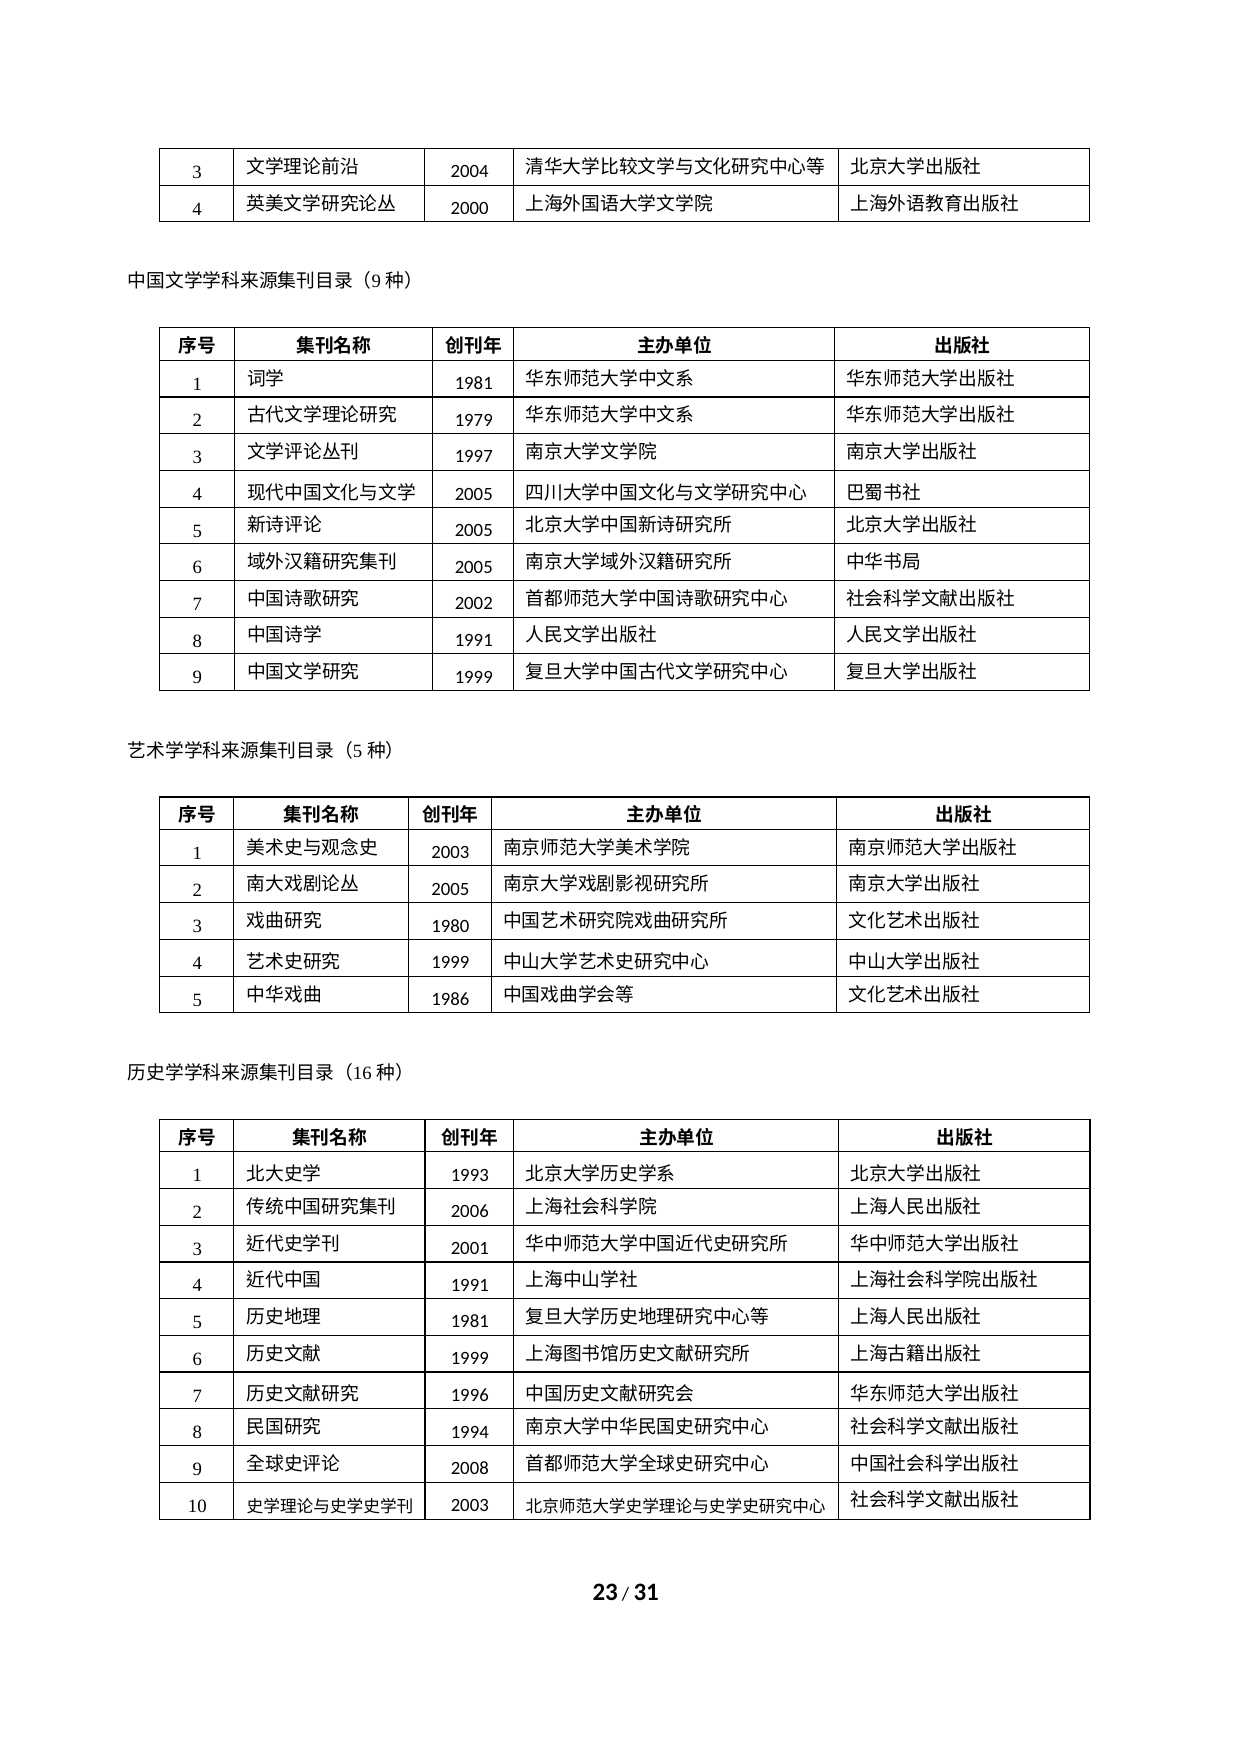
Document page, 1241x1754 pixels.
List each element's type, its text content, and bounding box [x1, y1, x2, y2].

table_cell 传统中国研究集刊 [234, 1189, 424, 1225]
table_cell 3 [160, 1226, 233, 1261]
table_cell 上海社会科学院 [514, 1189, 838, 1225]
table_cell 2005 [433, 508, 513, 543]
table_cell 北京大学出版社 [835, 508, 1089, 543]
table_cell 1997 [433, 434, 513, 470]
table_header 创刊年 [409, 798, 491, 829]
table_cell 四川大学中国文化与文学研究中心 [514, 471, 834, 507]
table_cell 5 [160, 1299, 233, 1335]
table_cell 中国诗学 [235, 618, 432, 653]
table_cell 南京大学文学院 [514, 434, 834, 470]
text 艺术学学科来源集刊目录（5 种） [128, 731, 1101, 764]
table_header 北京大学出版社 [839, 149, 1089, 184]
text 历史学学科来源集刊目录（16 种） [128, 1054, 1101, 1086]
table_header 出版社 [837, 798, 1089, 829]
table_cell 北京大学历史学系 [514, 1152, 838, 1188]
table_cell 2 [160, 866, 233, 902]
table_cell 南京师范大学出版社 [837, 830, 1089, 865]
table_cell 首都师范大学全球史研究中心 [514, 1446, 838, 1482]
table_cell 社会科学文献出版社 [835, 581, 1089, 617]
table_cell 1999 [426, 1336, 513, 1371]
table_cell 2003 [409, 830, 491, 865]
table_cell 人民文学出版社 [835, 618, 1089, 653]
table_cell 8 [160, 618, 234, 653]
table_cell 中国戏曲学会等 [492, 977, 836, 1012]
table_cell 历史地理 [234, 1299, 424, 1335]
table_cell 现代中国文化与文学 [235, 471, 432, 507]
table_cell 社会科学文献出版社 [839, 1483, 1089, 1518]
table_cell 历史文献研究 [234, 1373, 424, 1408]
table_cell 2006 [426, 1189, 513, 1225]
table_cell 1986 [409, 977, 491, 1012]
table_cell 史学理论与史学史学刊 [234, 1483, 424, 1518]
table_cell 北京大学中国新诗研究所 [514, 508, 834, 543]
table_header 集刊名称 [234, 1120, 424, 1151]
table_cell 社会科学文献出版社 [839, 1409, 1089, 1445]
table_cell 复旦大学历史地理研究中心等 [514, 1299, 838, 1335]
table_cell 1 [160, 830, 233, 865]
table_cell 1994 [426, 1409, 513, 1445]
table_cell 7 [160, 581, 234, 617]
table_header 出版社 [835, 328, 1089, 360]
table_cell 戏曲研究 [234, 903, 408, 939]
table_header 序号 [160, 328, 234, 360]
table_header 序号 [160, 798, 233, 829]
table_cell 2008 [426, 1446, 513, 1482]
table_cell 1991 [426, 1263, 513, 1298]
table_cell 中华戏曲 [234, 977, 408, 1012]
table_cell 1 [160, 1152, 233, 1188]
table_cell 2002 [433, 581, 513, 617]
table_header 集刊名称 [234, 798, 408, 829]
table_cell 上海图书馆历史文献研究所 [514, 1336, 838, 1371]
table_cell 10 [160, 1483, 233, 1518]
table_cell 2000 [425, 186, 513, 221]
table_cell 7 [160, 1373, 233, 1408]
table_cell 2 [160, 398, 234, 433]
table_cell 1981 [426, 1299, 513, 1335]
table_cell 中国诗歌研究 [235, 581, 432, 617]
table_cell 艺术史研究 [234, 940, 408, 976]
table_cell 1 [160, 361, 234, 396]
table_cell 全球史评论 [234, 1446, 424, 1482]
table_cell 2003 [426, 1483, 513, 1518]
table_header 出版社 [839, 1120, 1089, 1151]
table_cell 复旦大学出版社 [835, 654, 1089, 690]
table_cell 1981 [433, 361, 513, 396]
table_header 集刊名称 [235, 328, 432, 360]
table_cell 4 [160, 940, 233, 976]
table_header 创刊年 [426, 1120, 513, 1151]
table_cell 近代史学刊 [234, 1226, 424, 1261]
table_header 文学理论前沿 [234, 149, 424, 184]
table_cell 1980 [409, 903, 491, 939]
table_cell 南京大学域外汉籍研究所 [514, 544, 834, 580]
table_cell 中华书局 [835, 544, 1089, 580]
table_cell 华东师范大学出版社 [839, 1373, 1089, 1408]
table_cell 1991 [433, 618, 513, 653]
table_cell 文化艺术出版社 [837, 903, 1089, 939]
table_cell 上海古籍出版社 [839, 1336, 1089, 1371]
table_cell 南京大学中华民国史研究中心 [514, 1409, 838, 1445]
table_cell 人民文学出版社 [514, 618, 834, 653]
table_cell 民国研究 [234, 1409, 424, 1445]
table_cell 1996 [426, 1373, 513, 1408]
table_cell 华东师范大学出版社 [835, 361, 1089, 396]
table_cell 近代中国 [234, 1263, 424, 1298]
table_cell 8 [160, 1409, 233, 1445]
table_cell 古代文学理论研究 [235, 398, 432, 433]
table_cell 文学评论丛刊 [235, 434, 432, 470]
table_cell 文化艺术出版社 [837, 977, 1089, 1012]
table_cell 英美文学研究论丛 [234, 186, 424, 221]
table_cell 上海中山学社 [514, 1263, 838, 1298]
table_cell 中国文学研究 [235, 654, 432, 690]
table_cell 6 [160, 1336, 233, 1371]
table_cell 南京大学出版社 [837, 866, 1089, 902]
table_cell 5 [160, 508, 234, 543]
table_cell 3 [160, 434, 234, 470]
table_cell 上海人民出版社 [839, 1299, 1089, 1335]
table_header 2004 [425, 149, 513, 184]
table_header 主办单位 [514, 1120, 838, 1151]
table_cell 5 [160, 977, 233, 1012]
table_cell 北大史学 [234, 1152, 424, 1188]
table_cell 中国艺术研究院戏曲研究所 [492, 903, 836, 939]
table_cell 2005 [409, 866, 491, 902]
table_header 清华大学比较文学与文化研究中心等 [514, 149, 838, 184]
table_cell 首都师范大学中国诗歌研究中心 [514, 581, 834, 617]
table_cell 词学 [235, 361, 432, 396]
table_cell 中国历史文献研究会 [514, 1373, 838, 1408]
table_cell 巴蜀书社 [835, 471, 1089, 507]
table_cell 4 [160, 471, 234, 507]
table_cell 1979 [433, 398, 513, 433]
table_cell 华东师范大学中文系 [514, 398, 834, 433]
table_header 3 [160, 149, 233, 184]
table_cell 1999 [433, 654, 513, 690]
table_cell 1993 [426, 1152, 513, 1188]
table_cell 2 [160, 1189, 233, 1225]
table_header 主办单位 [492, 798, 836, 829]
table_cell 上海外国语大学文学院 [514, 186, 838, 221]
table_cell 华中师范大学出版社 [839, 1226, 1089, 1261]
table_header 序号 [160, 1120, 233, 1151]
table_cell 复旦大学中国古代文学研究中心 [514, 654, 834, 690]
table_cell 上海外语教育出版社 [839, 186, 1089, 221]
table_cell 历史文献 [234, 1336, 424, 1371]
table_cell 6 [160, 544, 234, 580]
text 中国文学学科来源集刊目录（9 种） [128, 262, 1101, 294]
table_cell 域外汉籍研究集刊 [235, 544, 432, 580]
table_cell 南京师范大学美术学院 [492, 830, 836, 865]
table_cell 华东师范大学出版社 [835, 398, 1089, 433]
table_cell 9 [160, 654, 234, 690]
table_cell 1999 [409, 940, 491, 976]
table_cell 中国社会科学出版社 [839, 1446, 1089, 1482]
table_cell 北京大学出版社 [839, 1152, 1089, 1188]
table_cell 3 [160, 903, 233, 939]
table_cell 2001 [426, 1226, 513, 1261]
table_cell 南京大学出版社 [835, 434, 1089, 470]
table_cell 南大戏剧论丛 [234, 866, 408, 902]
table_header 主办单位 [514, 328, 834, 360]
table_cell 4 [160, 1263, 233, 1298]
table_cell 9 [160, 1446, 233, 1482]
table_cell 中山大学出版社 [837, 940, 1089, 976]
table_cell 中山大学艺术史研究中心 [492, 940, 836, 976]
table_cell 华东师范大学中文系 [514, 361, 834, 396]
table_cell 南京大学戏剧影视研究所 [492, 866, 836, 902]
table_cell 上海人民出版社 [839, 1189, 1089, 1225]
table_cell 华中师范大学中国近代史研究所 [514, 1226, 838, 1261]
table_header 创刊年 [433, 328, 513, 360]
table_cell 4 [160, 186, 233, 221]
table_cell 美术史与观念史 [234, 830, 408, 865]
table_cell 2005 [433, 471, 513, 507]
table_cell 北京师范大学史学理论与史学史研究中心 [514, 1483, 838, 1518]
table_cell 2005 [433, 544, 513, 580]
table_cell 新诗评论 [235, 508, 432, 543]
table_cell 上海社会科学院出版社 [839, 1263, 1089, 1298]
